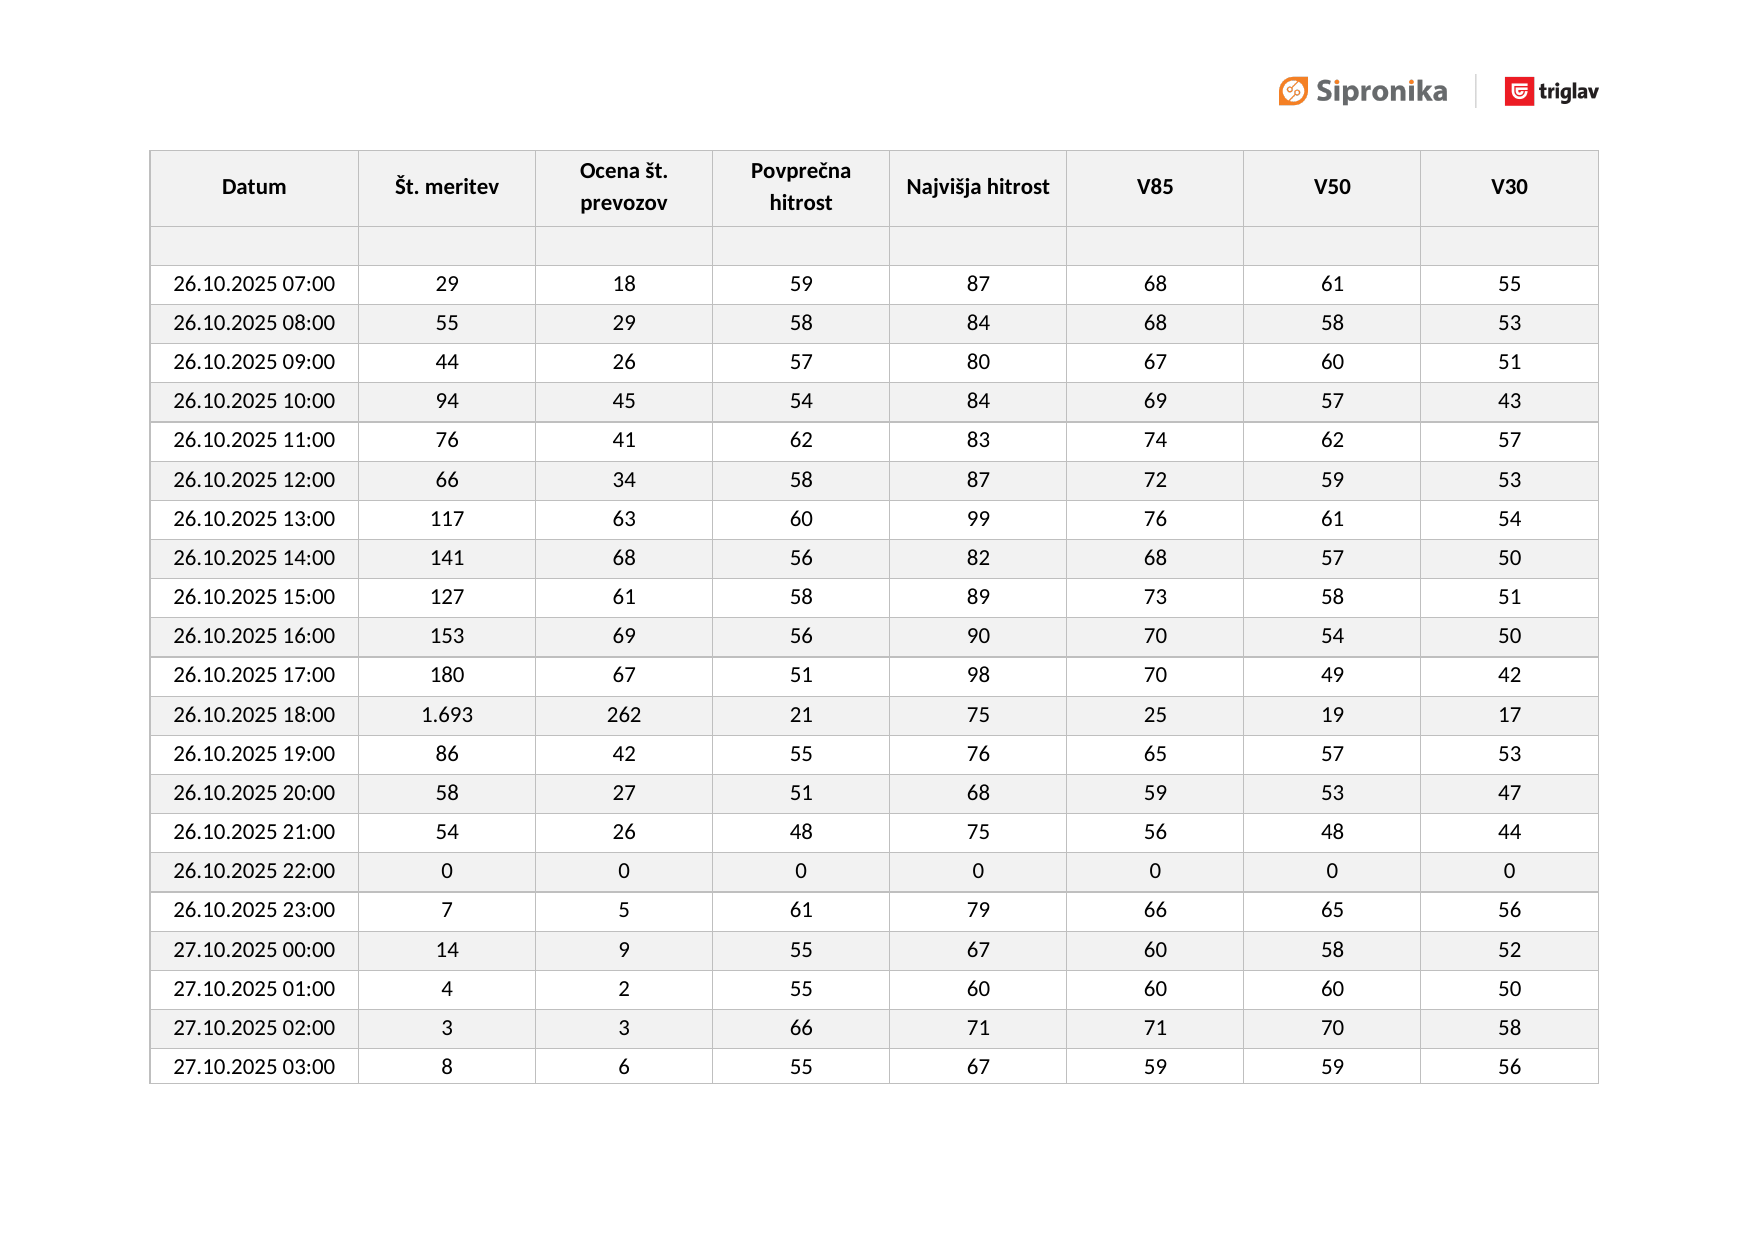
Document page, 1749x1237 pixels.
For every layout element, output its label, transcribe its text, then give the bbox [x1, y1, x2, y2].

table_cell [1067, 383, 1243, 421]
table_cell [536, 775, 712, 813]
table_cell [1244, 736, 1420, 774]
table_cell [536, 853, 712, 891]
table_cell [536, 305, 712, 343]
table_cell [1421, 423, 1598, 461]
picture [1279, 74, 1599, 108]
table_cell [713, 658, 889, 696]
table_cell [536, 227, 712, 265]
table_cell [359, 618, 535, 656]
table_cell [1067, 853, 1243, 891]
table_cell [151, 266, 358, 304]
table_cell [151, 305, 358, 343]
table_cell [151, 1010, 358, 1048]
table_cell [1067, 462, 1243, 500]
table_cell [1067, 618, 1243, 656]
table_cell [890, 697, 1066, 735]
table_header Najvišja hitrost [890, 151, 1066, 226]
table_header Datum [151, 151, 358, 226]
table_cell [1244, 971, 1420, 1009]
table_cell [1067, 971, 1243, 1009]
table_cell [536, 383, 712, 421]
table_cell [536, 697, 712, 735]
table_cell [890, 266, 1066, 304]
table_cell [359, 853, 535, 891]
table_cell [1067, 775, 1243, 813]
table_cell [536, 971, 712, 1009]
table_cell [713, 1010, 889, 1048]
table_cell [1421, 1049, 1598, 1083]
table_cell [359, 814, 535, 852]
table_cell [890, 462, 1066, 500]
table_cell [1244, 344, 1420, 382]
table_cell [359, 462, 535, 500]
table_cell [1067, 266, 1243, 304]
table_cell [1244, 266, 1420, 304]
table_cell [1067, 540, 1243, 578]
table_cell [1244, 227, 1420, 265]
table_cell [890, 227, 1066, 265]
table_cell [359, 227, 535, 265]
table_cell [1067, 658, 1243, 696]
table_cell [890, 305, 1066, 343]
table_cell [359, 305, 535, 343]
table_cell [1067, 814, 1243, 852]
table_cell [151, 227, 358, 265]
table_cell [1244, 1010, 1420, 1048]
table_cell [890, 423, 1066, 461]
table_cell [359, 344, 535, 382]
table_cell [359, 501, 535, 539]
table_header Povprečna hitrost [713, 151, 889, 226]
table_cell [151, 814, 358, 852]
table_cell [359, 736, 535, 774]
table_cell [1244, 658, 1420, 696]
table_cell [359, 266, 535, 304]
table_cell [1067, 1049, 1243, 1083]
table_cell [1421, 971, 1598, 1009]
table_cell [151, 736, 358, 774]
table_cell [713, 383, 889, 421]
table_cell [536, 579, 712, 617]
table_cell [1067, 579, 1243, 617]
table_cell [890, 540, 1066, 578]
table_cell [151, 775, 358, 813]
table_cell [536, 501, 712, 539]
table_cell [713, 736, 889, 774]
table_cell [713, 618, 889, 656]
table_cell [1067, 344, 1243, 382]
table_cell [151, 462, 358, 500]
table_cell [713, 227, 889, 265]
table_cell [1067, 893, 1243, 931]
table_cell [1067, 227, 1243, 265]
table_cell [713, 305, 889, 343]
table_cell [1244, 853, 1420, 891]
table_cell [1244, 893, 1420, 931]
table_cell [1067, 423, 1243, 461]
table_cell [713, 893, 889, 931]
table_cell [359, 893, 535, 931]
table_header V50 [1244, 151, 1420, 226]
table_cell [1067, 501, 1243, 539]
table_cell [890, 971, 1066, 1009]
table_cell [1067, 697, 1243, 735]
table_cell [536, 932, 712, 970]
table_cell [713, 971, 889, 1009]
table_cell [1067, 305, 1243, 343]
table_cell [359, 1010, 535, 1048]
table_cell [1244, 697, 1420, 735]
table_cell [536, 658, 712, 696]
table_header Št. meritev [359, 151, 535, 226]
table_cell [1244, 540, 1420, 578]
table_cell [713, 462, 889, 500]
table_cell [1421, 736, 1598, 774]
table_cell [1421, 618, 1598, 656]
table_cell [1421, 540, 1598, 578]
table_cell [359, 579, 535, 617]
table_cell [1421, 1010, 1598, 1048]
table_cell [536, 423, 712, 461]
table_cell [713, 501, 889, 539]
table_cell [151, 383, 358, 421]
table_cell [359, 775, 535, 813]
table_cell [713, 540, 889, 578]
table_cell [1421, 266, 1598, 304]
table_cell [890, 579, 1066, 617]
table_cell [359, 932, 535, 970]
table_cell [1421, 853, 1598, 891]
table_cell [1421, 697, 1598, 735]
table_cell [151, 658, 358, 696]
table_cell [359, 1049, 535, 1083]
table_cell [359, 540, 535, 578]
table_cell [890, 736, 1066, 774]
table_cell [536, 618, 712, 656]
table_header V30 [1421, 151, 1598, 226]
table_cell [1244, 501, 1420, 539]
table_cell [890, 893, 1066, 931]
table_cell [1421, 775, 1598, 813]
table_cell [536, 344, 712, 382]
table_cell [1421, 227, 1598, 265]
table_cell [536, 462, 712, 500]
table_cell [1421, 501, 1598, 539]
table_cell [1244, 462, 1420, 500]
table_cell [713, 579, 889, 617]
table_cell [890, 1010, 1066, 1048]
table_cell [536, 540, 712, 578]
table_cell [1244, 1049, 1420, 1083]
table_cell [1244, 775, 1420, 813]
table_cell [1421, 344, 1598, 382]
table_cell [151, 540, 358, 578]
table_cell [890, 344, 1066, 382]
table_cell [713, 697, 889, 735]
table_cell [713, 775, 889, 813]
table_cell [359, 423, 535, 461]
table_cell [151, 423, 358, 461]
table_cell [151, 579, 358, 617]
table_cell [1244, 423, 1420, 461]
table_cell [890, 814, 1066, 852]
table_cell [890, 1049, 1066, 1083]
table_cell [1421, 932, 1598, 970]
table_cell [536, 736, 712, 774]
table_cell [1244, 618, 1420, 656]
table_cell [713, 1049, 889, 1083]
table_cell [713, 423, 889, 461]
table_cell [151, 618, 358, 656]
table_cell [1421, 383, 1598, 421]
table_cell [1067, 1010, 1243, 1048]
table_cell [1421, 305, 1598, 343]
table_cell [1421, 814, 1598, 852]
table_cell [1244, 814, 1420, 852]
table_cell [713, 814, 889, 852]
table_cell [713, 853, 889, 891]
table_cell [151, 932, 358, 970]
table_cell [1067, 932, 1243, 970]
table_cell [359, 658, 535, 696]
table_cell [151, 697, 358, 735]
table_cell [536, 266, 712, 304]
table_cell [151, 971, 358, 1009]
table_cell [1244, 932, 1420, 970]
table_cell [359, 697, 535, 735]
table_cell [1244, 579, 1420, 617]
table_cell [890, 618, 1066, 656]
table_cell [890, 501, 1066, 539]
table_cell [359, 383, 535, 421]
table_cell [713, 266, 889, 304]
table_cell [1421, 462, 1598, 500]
table_header V85 [1067, 151, 1243, 226]
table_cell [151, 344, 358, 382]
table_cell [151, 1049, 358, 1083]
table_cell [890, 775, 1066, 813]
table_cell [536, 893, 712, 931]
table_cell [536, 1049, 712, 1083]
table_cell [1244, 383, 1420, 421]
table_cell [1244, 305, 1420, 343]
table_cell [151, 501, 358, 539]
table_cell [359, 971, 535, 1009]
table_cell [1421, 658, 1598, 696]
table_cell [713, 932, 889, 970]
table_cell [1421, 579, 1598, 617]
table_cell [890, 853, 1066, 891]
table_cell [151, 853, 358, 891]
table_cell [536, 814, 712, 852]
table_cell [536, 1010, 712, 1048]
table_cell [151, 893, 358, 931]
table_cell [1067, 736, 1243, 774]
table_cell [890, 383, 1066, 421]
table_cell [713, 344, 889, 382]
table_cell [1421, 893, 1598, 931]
table_header Ocena št. prevozov [536, 151, 712, 226]
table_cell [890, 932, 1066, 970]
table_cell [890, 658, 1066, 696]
